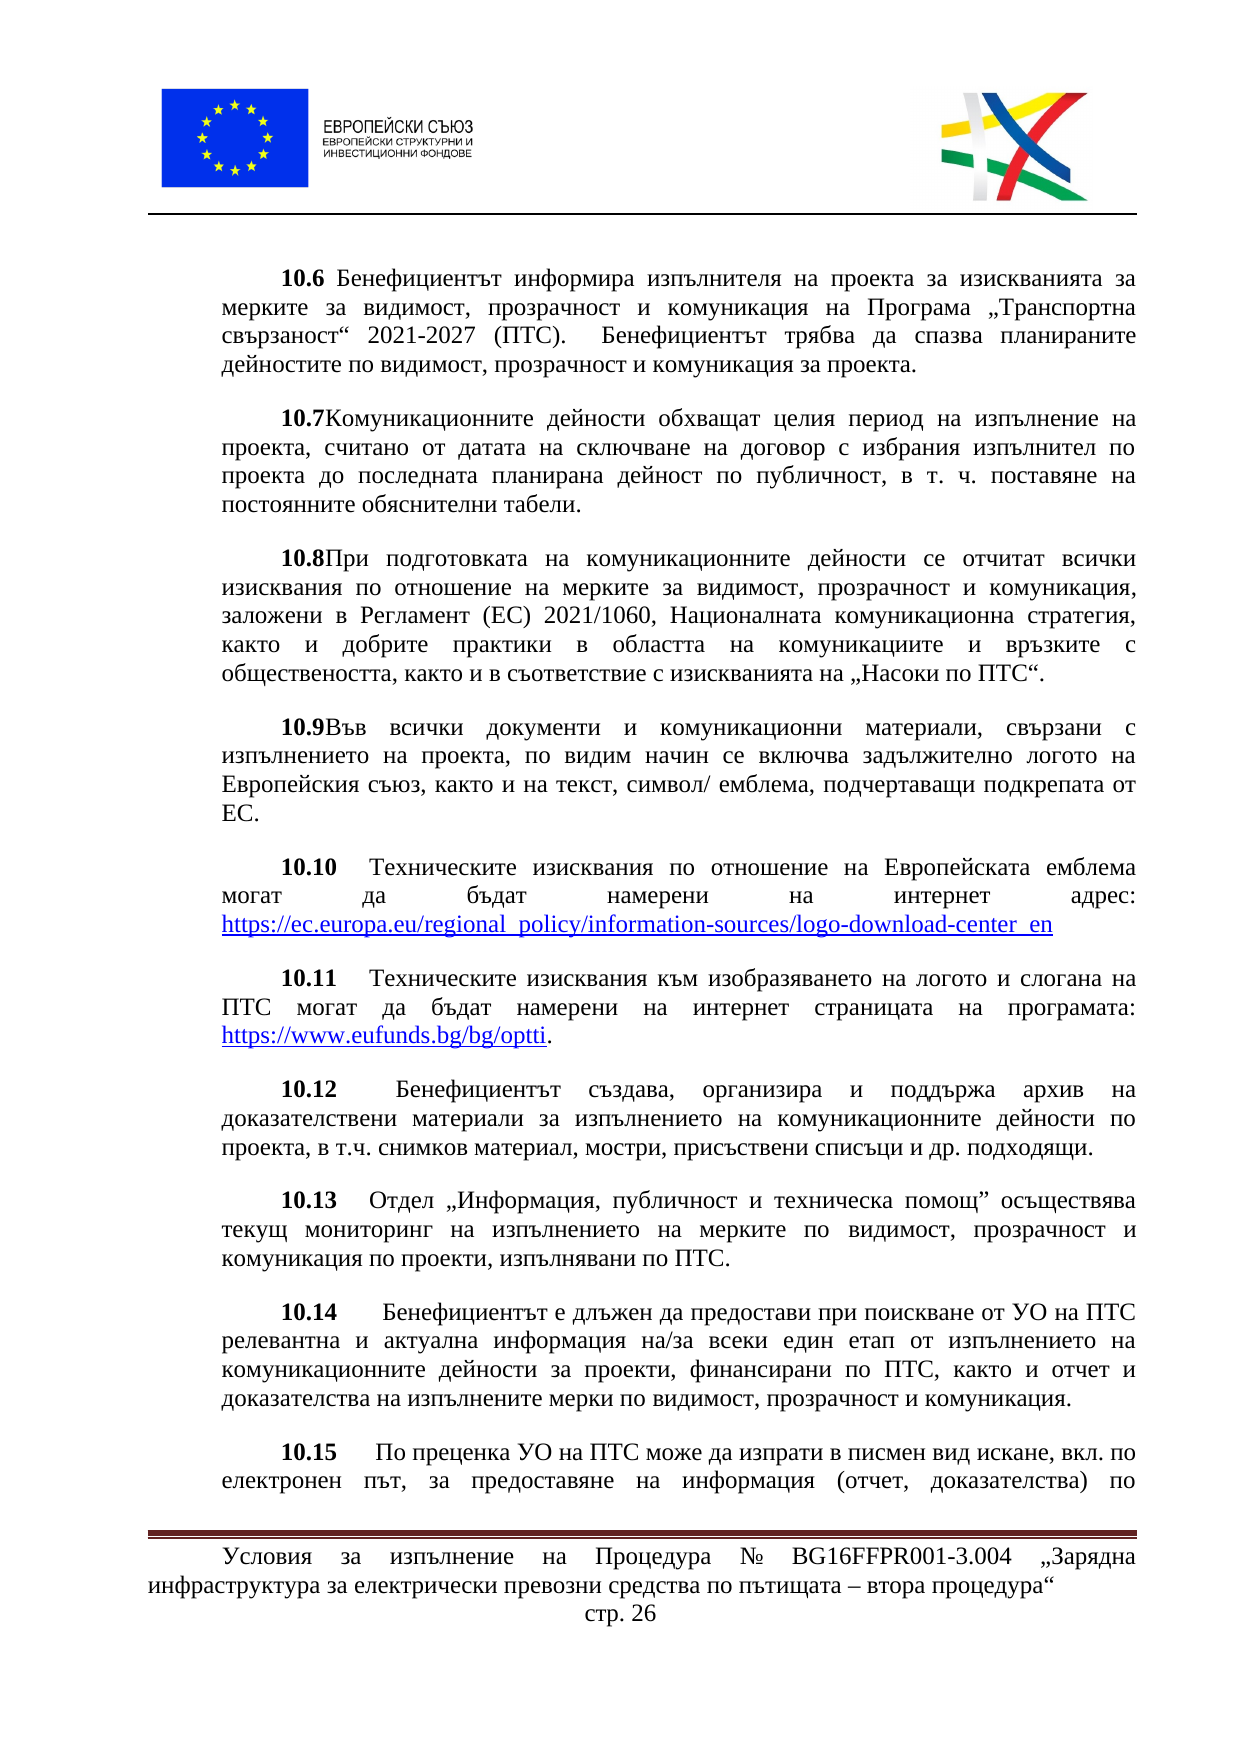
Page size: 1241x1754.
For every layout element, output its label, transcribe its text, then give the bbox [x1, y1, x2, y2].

list Във всички документи и комуникационни материали, свързани с изпълнението на проекта, по видим начин се включва задължително логото на Европейския съюз, както и на текст, символ/ емблема, подчертаващи подкрепата от ЕС. [221, 712, 1137, 827]
list Бенефициентът информира изпълнителя на проекта за изискванията за мерките за видимост, прозрачност и комуникация на Програма „Транспортна свързаност“ 2021-2027 (ПТС). Бенефициентът трябва да спазва планираните дейностите по видимост, прозрачност и комуникация за проекта. [221, 263, 1137, 378]
picture [910, 86, 1093, 212]
list Комуникационните дейности обхващат целия период на изпълнение на проекта, считано от датата на сключване на договор с избрания изпълнител по проекта до последната планирана дейност по публичност, в т. ч. поставяне на постоянните обяснителни табели. [221, 403, 1137, 518]
list Бенефициентът е длъжен да предостави при поискване от УО на ПТС релевантна и актуална информация на/за всеки един етап от изпълнението на комуникационните дейности за проекти, финансирани по ПТС, както и отчет и доказателства на изпълнените мерки по видимост, прозрачност и комуникация. [221, 1297, 1137, 1412]
list Бенефициентът създава, организира и поддържа архив на доказателствени материали за изпълнението на комуникационните дейности по проекта, в т.ч. снимков материал, мостри, присъствени списъци и др. подходящи. [221, 1074, 1137, 1161]
list Техническите изисквания към изобразяването на логото и слогана на ПТС могат да бъдат намерени на интернет страницата на програмата: https://www.eufunds.bg/bg/optti. [221, 963, 1137, 1049]
picture [147, 73, 508, 212]
list Техническите изисквания по отношение на Европейската емблема могат да бъдат намерени на интернет адрес: https://ec.europa.eu/regional_policy/information-sources/logo-download-center_en [221, 852, 1137, 938]
list При подготовката на комуникационните дейности се отчитат всички изисквания по отношение на мерките за видимост, прозрачност и комуникация, заложени в Регламент (ЕС) 2021/1060, Националната комуникационна стратегия, както и добрите практики в областта на комуникациите и връзките с обществеността, както и в съответствие с изискванията на „Насоки по ПТС“. [221, 543, 1137, 687]
list Отдел „Информация, публичност и техническа помощ” осъществява текущ мониторинг на изпълнението на мерките по видимост, прозрачност и комуникация по проекти, изпълнявани по ПТС. [221, 1186, 1137, 1272]
